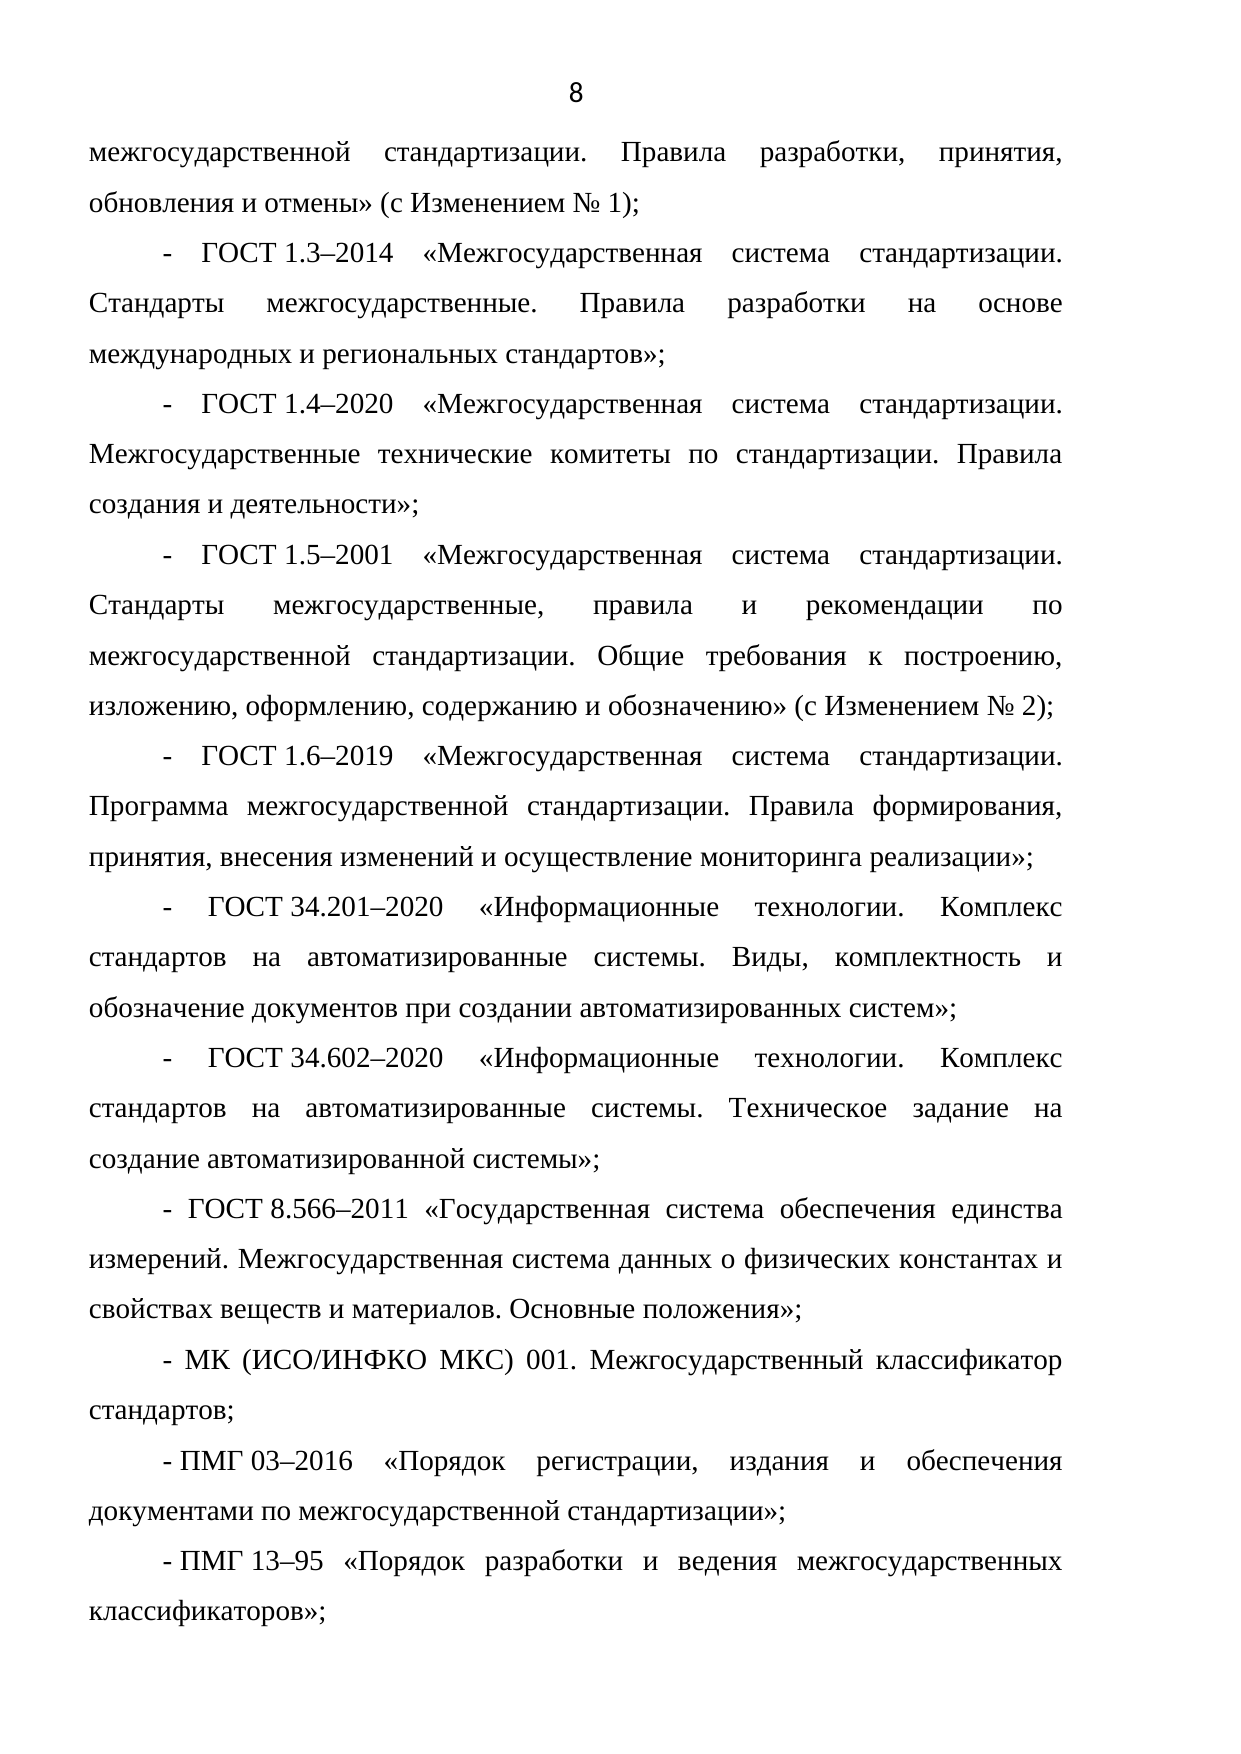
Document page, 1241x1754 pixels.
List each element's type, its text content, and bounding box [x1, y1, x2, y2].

text - МК (ИСО/ИНФКО МКС) 001. Межгосударственный классификатор стандартов; [89, 1342, 1063, 1426]
text - ГОСТ 1.3–2014 «Межгосударственная система стандартизации. Стандарты межгосударственные. Правила разработки на основе международных и региональных стандартов»; [89, 235, 1063, 369]
text - ГОСТ 1.4–2020 «Межгосударственная система стандартизации. Межгосударственные технические комитеты по стандартизации. Правила создания и деятельности»; [89, 386, 1063, 520]
text - ПМГ 03–2016 «Порядок регистрации, издания и обеспечения документами по межгосударственной стандартизации»; [89, 1443, 1063, 1526]
text - ГОСТ 1.5–2001 «Межгосударственная система стандартизации. Стандарты межгосударственные, правила и рекомендации по межгосударственной стандартизации. Общие требования к построению, изложению, оформлению, содержанию и обозначению» (с Изменением № 2); [89, 537, 1063, 721]
text - ГОСТ 34.602–2020 «Информационные технологии. Комплекс стандартов на автоматизированные системы. Техническое задание на создание автоматизированной системы»; [89, 1040, 1063, 1174]
text - ГОСТ 1.6–2019 «Межгосударственная система стандартизации. Программа межгосударственной стандартизации. Правила формирования, принятия, внесения изменений и осуществление мониторинга реализации»; [89, 738, 1063, 872]
text - ПМГ 13–95 «Порядок разработки и ведения межгосударственных классификаторов»; [89, 1543, 1063, 1627]
text - ГОСТ 34.201–2020 «Информационные технологии. Комплекс стандартов на автоматизированные системы. Виды, комплектность и обозначение документов при создании автоматизированных систем»; [89, 889, 1063, 1023]
text - ГОСТ 8.566–2011 «Государственная система обеспечения единства измерений. Межгосударственная система данных о физических константах и свойствах веществ и материалов. Основные положения»; [89, 1191, 1063, 1325]
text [89, 134, 1063, 218]
